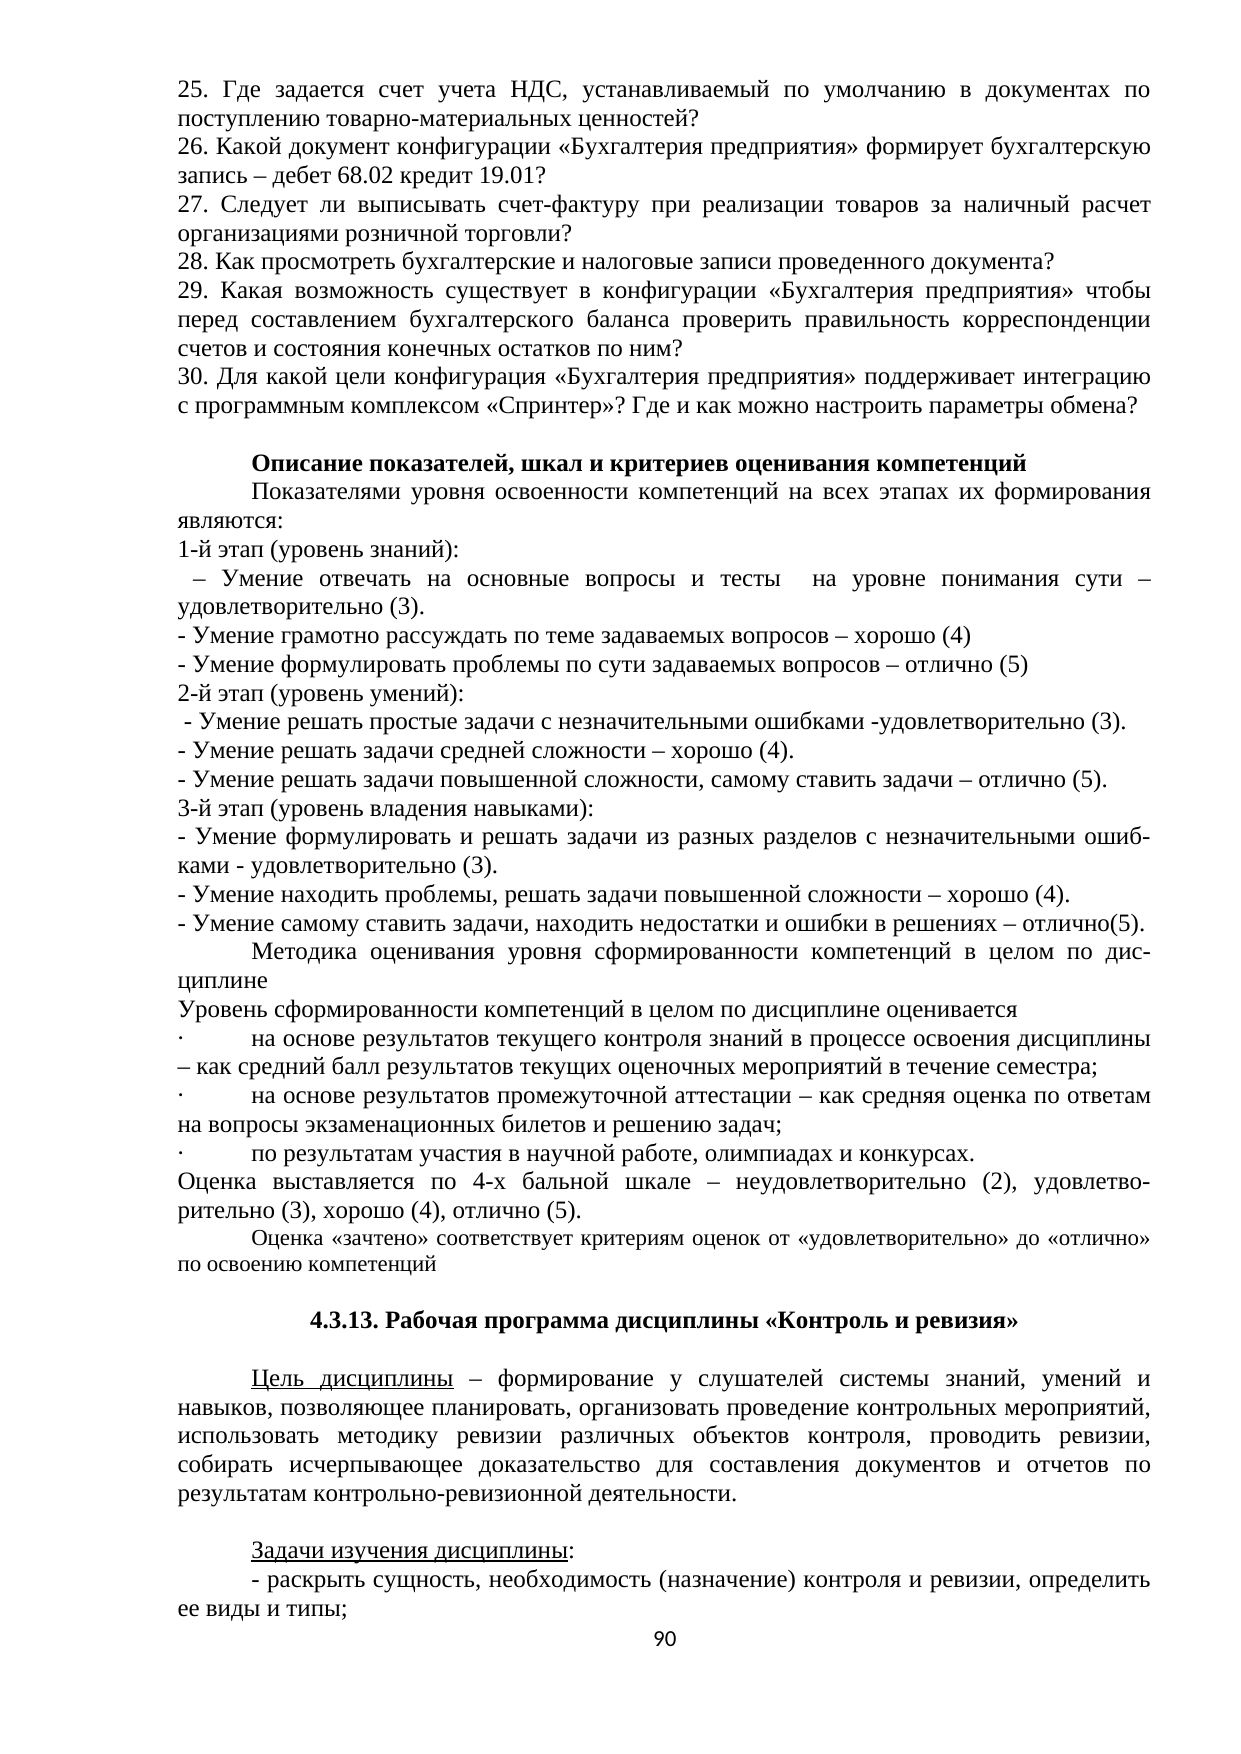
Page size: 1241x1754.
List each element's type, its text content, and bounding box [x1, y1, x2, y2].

text Описание показателей, шкал и критериев оценивания компетенций [177, 448, 1152, 476]
text - Умение решать простые задачи с незначительными ошибками -удовлетворительно (3). [177, 706, 1152, 735]
text Оценка выставляется по 4-х бальной шкале – неудовлетворительно (2), удовлетво-рительно (3), хорошо (4), отлично (5). [177, 1166, 1152, 1224]
text 28. Как просмотреть бухгалтерские и налоговые записи проведенного документа? [177, 246, 1152, 275]
text Методика оценивания уровня сформированности компетенций в целом по дис-циплине [177, 936, 1152, 994]
text 25. Где задается счет учета НДС, устанавливаемый по умолчанию в документах по поступлению товарно-материальных ценностей? [177, 74, 1152, 131]
text - Умение формулировать проблемы по сути задаваемых вопросов – отлично (5) [177, 649, 1152, 678]
text Оценка «зачтено» соответствует критериям оценок от «удовлетворительно» до «отлично» по освоению компетенций [177, 1224, 1152, 1277]
text - раскрыть сущность, необходимость (назначение) контроля и ревизии, определить ее виды и типы; [177, 1564, 1152, 1622]
text 2-й этап (уровень умений): [177, 678, 1152, 706]
text - Умение самому ставить задачи, находить недостатки и ошибки в решениях – отлично(5). [177, 908, 1152, 936]
text ∙ на основе результатов промежуточной аттестации – как средняя оценка по ответам на вопросы экзаменационных билетов и решению задач; [177, 1080, 1152, 1138]
text 30. Для какой цели конфигурация «Бухгалтерия предприятия» поддерживает интеграцию с программным комплексом «Спринтер»? Где и как можно настроить параметры обмена? [177, 361, 1152, 419]
text 26. Какой документ конфигурации «Бухгалтерия предприятия» формирует бухгалтерскую запись – дебет 68.02 кредит 19.01? [177, 131, 1152, 189]
text - Умение формулировать и решать задачи из разных разделов с незначительными ошиб-ками - удовлетворительно (3). [177, 821, 1152, 879]
text Показателями уровня освоенности компетенций на всех этапах их формирования являются: [177, 476, 1152, 534]
text - Умение решать задачи повышенной сложности, самому ставить задачи – отлично (5). [177, 764, 1152, 793]
text 29. Какая возможность существует в конфигурации «Бухгалтерия предприятия» чтобы перед составлением бухгалтерского баланса проверить правильность корреспонденции счетов и состояния конечных остатков по ним? [177, 275, 1152, 361]
text 3-й этап (уровень владения навыками): [177, 793, 1152, 821]
text ∙ на основе результатов текущего контроля знаний в процессе освоения дисциплины – как средний балл результатов текущих оценочных мероприятий в течение семестра; [177, 1023, 1152, 1080]
text Цель дисциплины – формирование у слушателей системы знаний, умений и навыков, позволяющее планировать, организовать проведение контрольных мероприятий, использовать методику ревизии различных объектов контроля, проводить ревизии, собирать исчерпывающее доказательство для составления документов и отчетов по результатам контрольно-ревизионной деятельности. [177, 1363, 1152, 1507]
text Задачи изучения дисциплины: [177, 1535, 1152, 1564]
text 4.3.13. Рабочая программа дисциплины «Контроль и ревизия» [177, 1305, 1152, 1334]
text ∙ по результатам участия в научной работе, олимпиадах и конкурсах. [177, 1138, 1152, 1166]
text 1-й этап (уровень знаний): [177, 534, 1152, 563]
text - Умение решать задачи средней сложности – хорошо (4). [177, 735, 1152, 764]
text - Умение находить проблемы, решать задачи повышенной сложности – хорошо (4). [177, 879, 1152, 908]
text 27. Следует ли выписывать счет-фактуру при реализации товаров за наличный расчет организациями розничной торговли? [177, 189, 1152, 246]
text – Умение отвечать на основные вопросы и тесты на уровне понимания сути – удовлетворительно (3). [177, 563, 1152, 620]
text Уровень сформированности компетенций в целом по дисциплине оценивается [177, 994, 1152, 1023]
text - Умение грамотно рассуждать по теме задаваемых вопросов – хорошо (4) [177, 620, 1152, 649]
